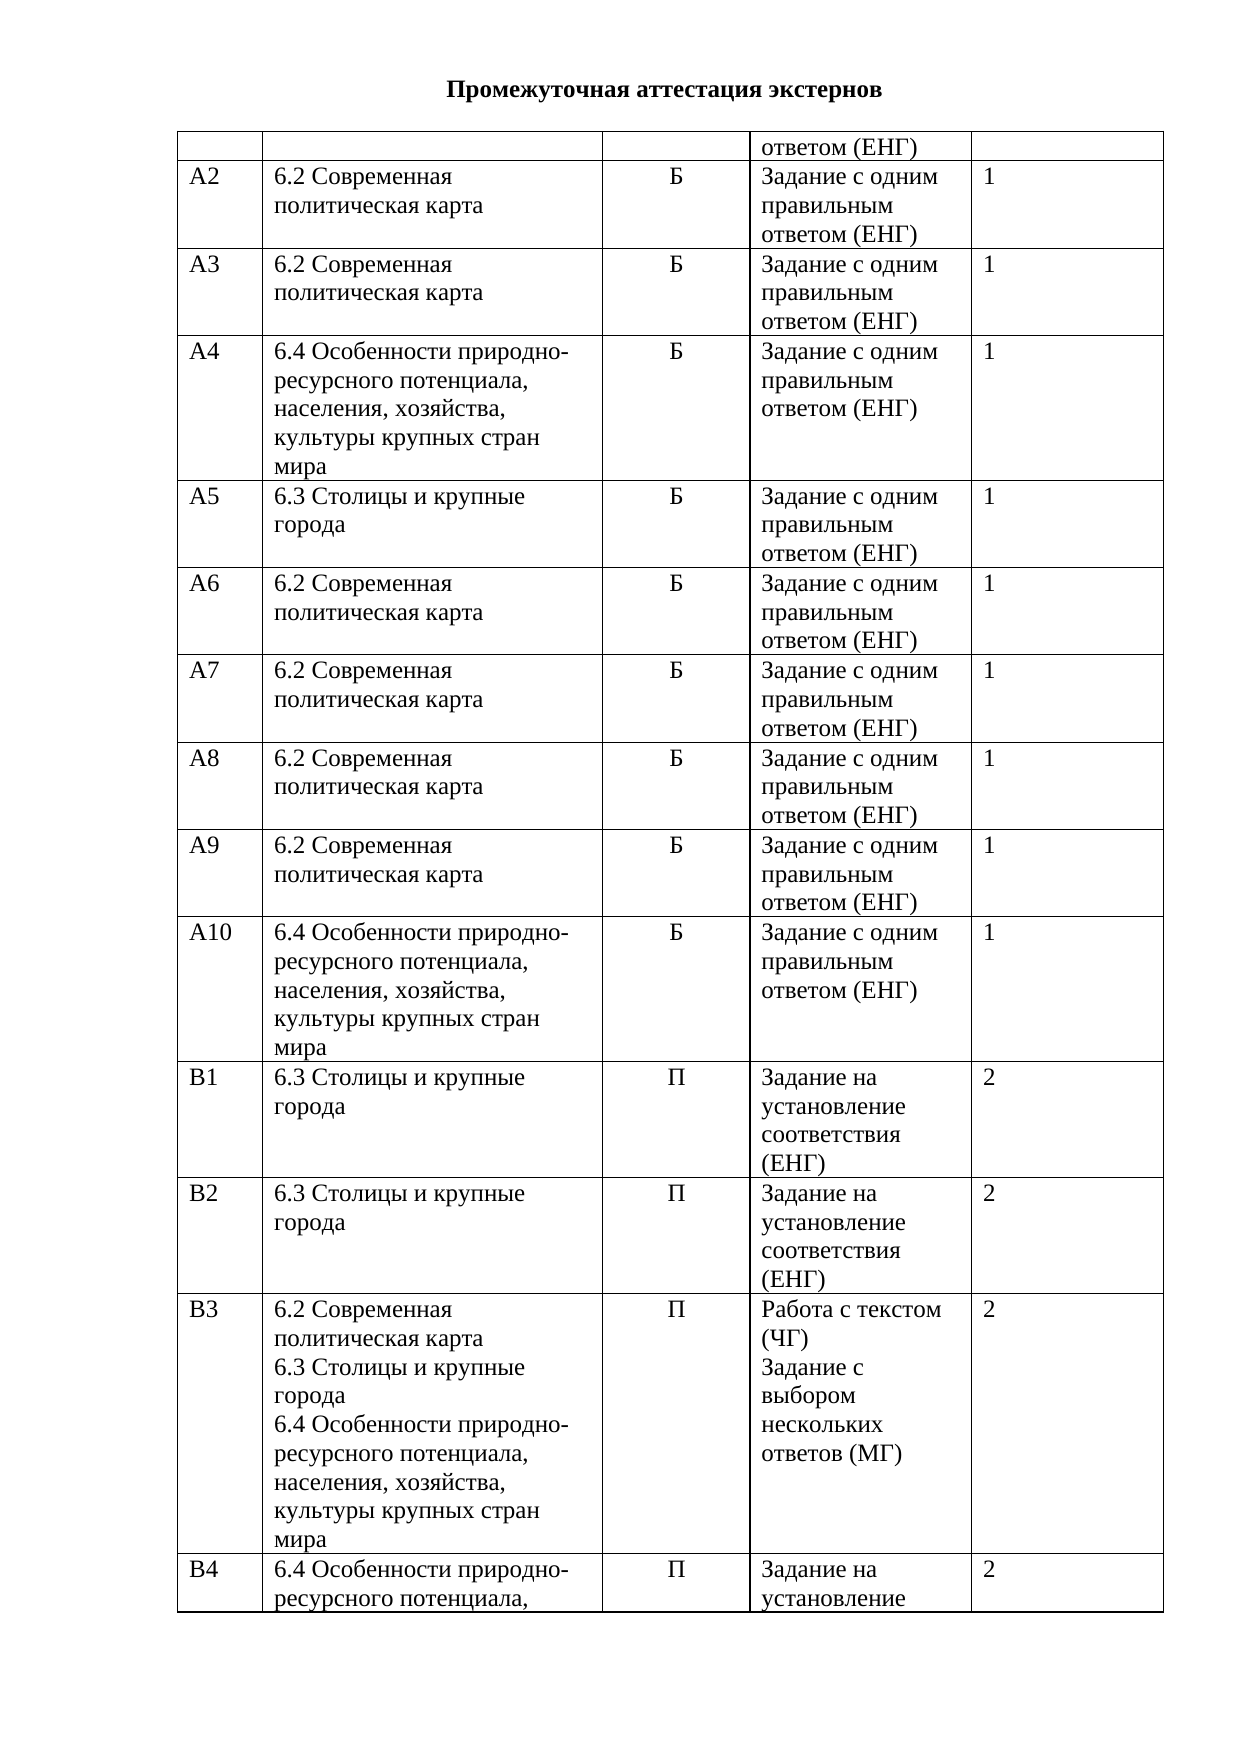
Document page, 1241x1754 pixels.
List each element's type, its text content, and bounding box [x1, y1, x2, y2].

table_cell 1 [972, 568, 1163, 654]
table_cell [263, 132, 602, 160]
table_cell 2 [972, 1554, 1163, 1611]
table_cell А10 [178, 917, 262, 1061]
table_cell Задание с одним правильным ответом (ЕНГ) [751, 336, 971, 480]
table_cell 6.2 Современная политическая карта [263, 161, 602, 248]
table_cell Б [603, 161, 749, 248]
table_cell А2 [178, 161, 262, 248]
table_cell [751, 132, 971, 160]
table_cell Б [603, 655, 749, 742]
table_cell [751, 1554, 971, 1611]
table_cell Б [603, 336, 749, 480]
table_cell П [603, 1178, 749, 1293]
table_cell Б [603, 249, 749, 335]
table_cell Задание с одним правильным ответом (ЕНГ) [751, 655, 971, 742]
table_cell 6.2 Современная политическая карта [263, 830, 602, 916]
table_cell 6.3 Столицы и крупные города [263, 1062, 602, 1177]
table_cell Задание на установление соответствия (ЕНГ) [751, 1062, 971, 1177]
table_cell 6.2 Современная политическая карта [263, 655, 602, 742]
table_cell 1 [972, 743, 1163, 829]
table_cell 1 [972, 249, 1163, 335]
table_cell В2 [178, 1178, 262, 1293]
table_cell 6.2 Современная политическая карта [263, 249, 602, 335]
table_cell А5 [178, 481, 262, 567]
table_cell 2 [972, 1294, 1163, 1553]
table_cell Задание на установление соответствия (ЕНГ) [751, 1178, 971, 1293]
table_cell А7 [178, 655, 262, 742]
table_cell А8 [178, 743, 262, 829]
table_cell Задание с одним правильным ответом (ЕНГ) [751, 568, 971, 654]
table_cell 6.2 Современная политическая карта [263, 743, 602, 829]
table_cell Задание с одним правильным ответом (ЕНГ) [751, 830, 971, 916]
table_cell 1 [972, 917, 1163, 1061]
table_cell 1 [972, 655, 1163, 742]
table_cell П [603, 1554, 749, 1611]
table_cell Б [603, 830, 749, 916]
table_cell 6.4 Особенности природно-ресурсного потенциала, населения, хозяйства, культуры крупных стран мира [263, 917, 602, 1061]
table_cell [751, 161, 971, 248]
table_cell Работа с текстом (ЧГ) Задание с выбором нескольких ответов (МГ) [751, 1294, 971, 1553]
table_cell Задание с одним правильным ответом (ЕНГ) [751, 917, 971, 1061]
table_cell А9 [178, 830, 262, 916]
table_cell 1 [972, 336, 1163, 480]
table_cell 6.3 Столицы и крупные города [263, 1178, 602, 1293]
table_cell 2 [972, 1178, 1163, 1293]
table_cell А4 [178, 336, 262, 480]
table_cell 1 [972, 161, 1163, 248]
table_cell 6.2 Современная политическая карта 6.3 Столицы и крупные города 6.4 Особенности природно-ресурсного потенциала, населения, хозяйства, культуры крупных стран мира [263, 1294, 602, 1553]
table_cell А3 [178, 249, 262, 335]
table_cell Задание с одним правильным ответом (ЕНГ) [751, 743, 971, 829]
table_cell 1 [972, 830, 1163, 916]
table_cell Б [603, 743, 749, 829]
table_cell Б [603, 132, 749, 160]
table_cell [263, 1554, 602, 1611]
table_cell А6 [178, 568, 262, 654]
table_cell А1 [178, 132, 262, 160]
table_cell 1 [972, 132, 1163, 160]
table_cell П [603, 1062, 749, 1177]
table_cell Задание с одним правильным ответом (ЕНГ) [751, 481, 971, 567]
table_cell 6.2 Современная политическая карта [263, 568, 602, 654]
table_cell Б [603, 568, 749, 654]
table_cell В1 [178, 1062, 262, 1177]
table_cell Б [603, 917, 749, 1061]
table_cell 6.4 Особенности природно-ресурсного потенциала, населения, хозяйства, культуры крупных стран мира [263, 336, 602, 480]
table_cell В4 [178, 1554, 262, 1611]
table_cell 2 [972, 1062, 1163, 1177]
table_cell В3 [178, 1294, 262, 1553]
table_cell 1 [972, 481, 1163, 567]
table_cell П [603, 1294, 749, 1553]
table_cell Задание с одним правильным ответом (ЕНГ) [751, 249, 971, 335]
table_cell Б [603, 481, 749, 567]
table_cell 6.3 Столицы и крупные города [263, 481, 602, 567]
